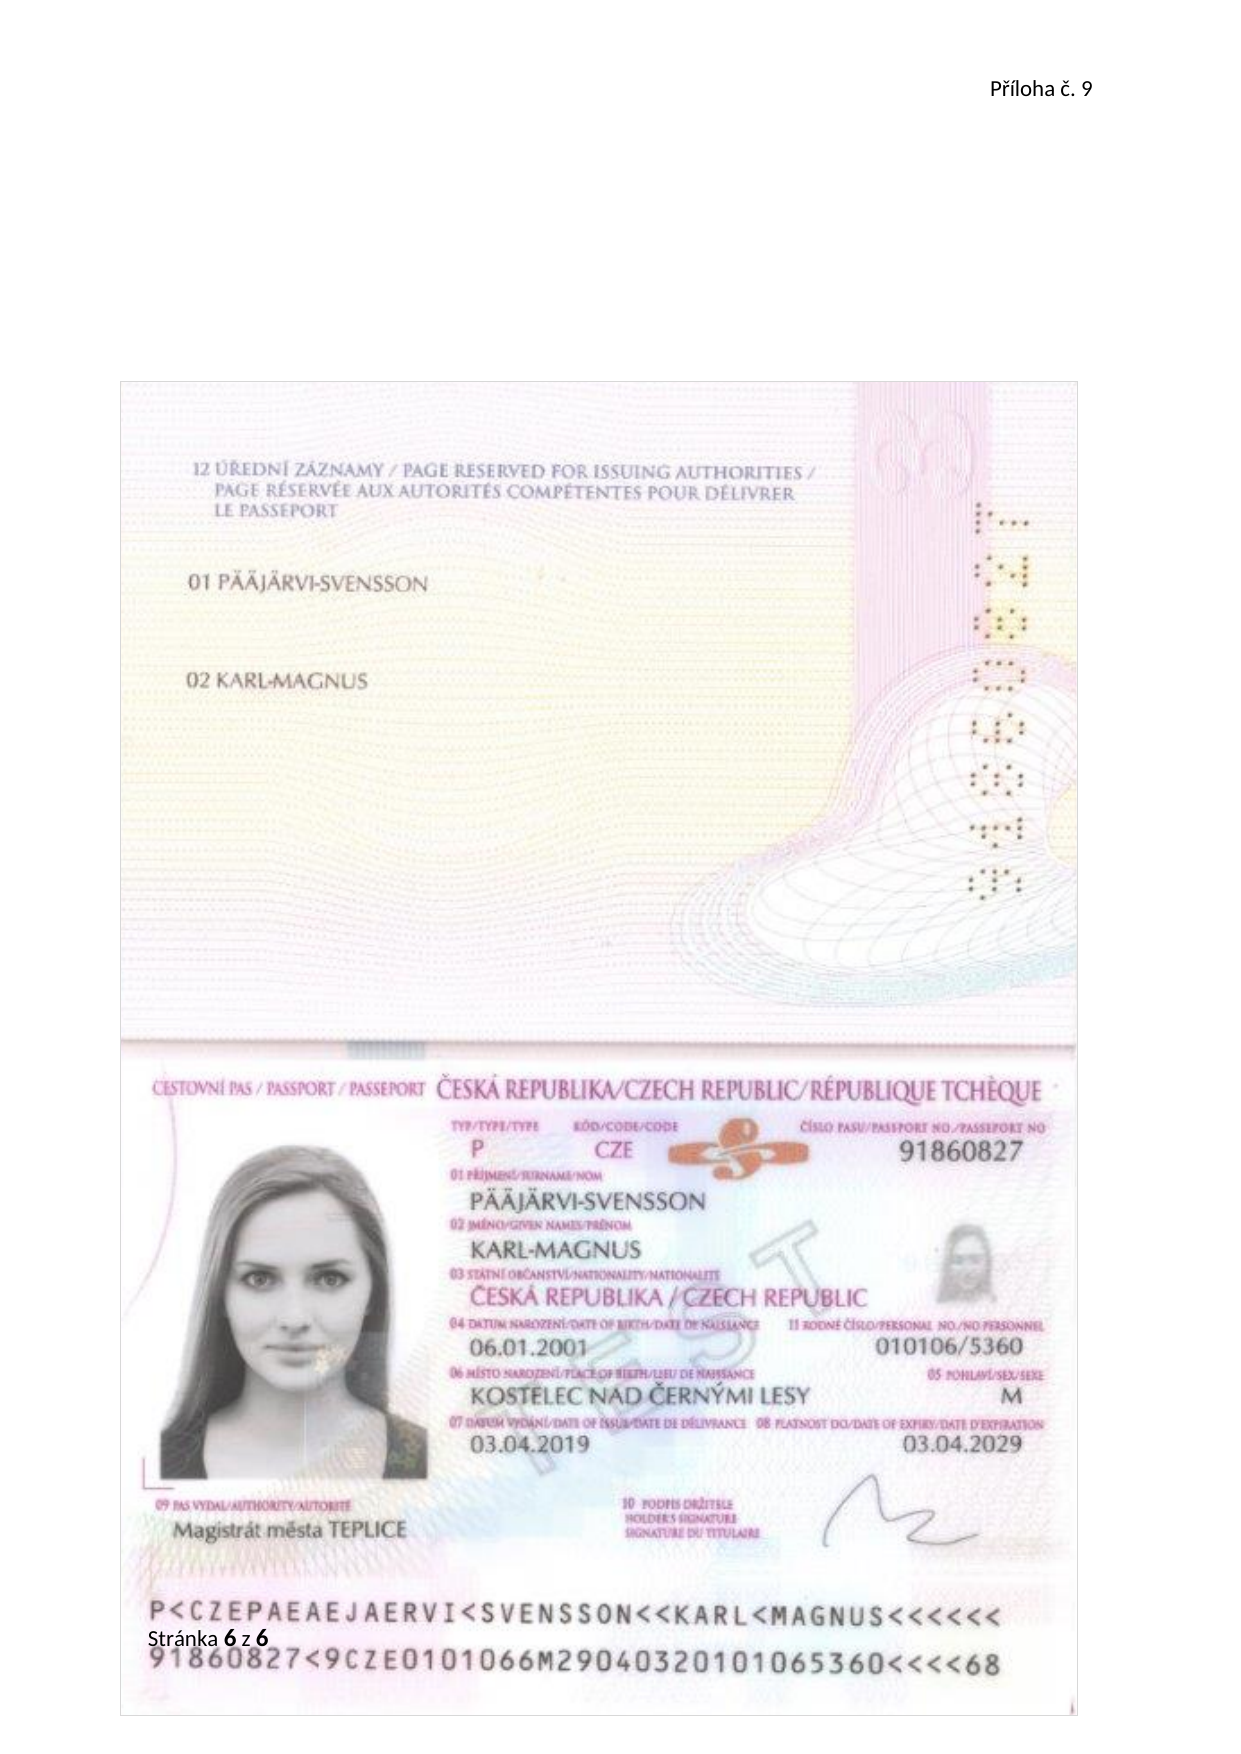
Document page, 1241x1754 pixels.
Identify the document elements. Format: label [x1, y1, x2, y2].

picture [121, 382, 1077, 1715]
